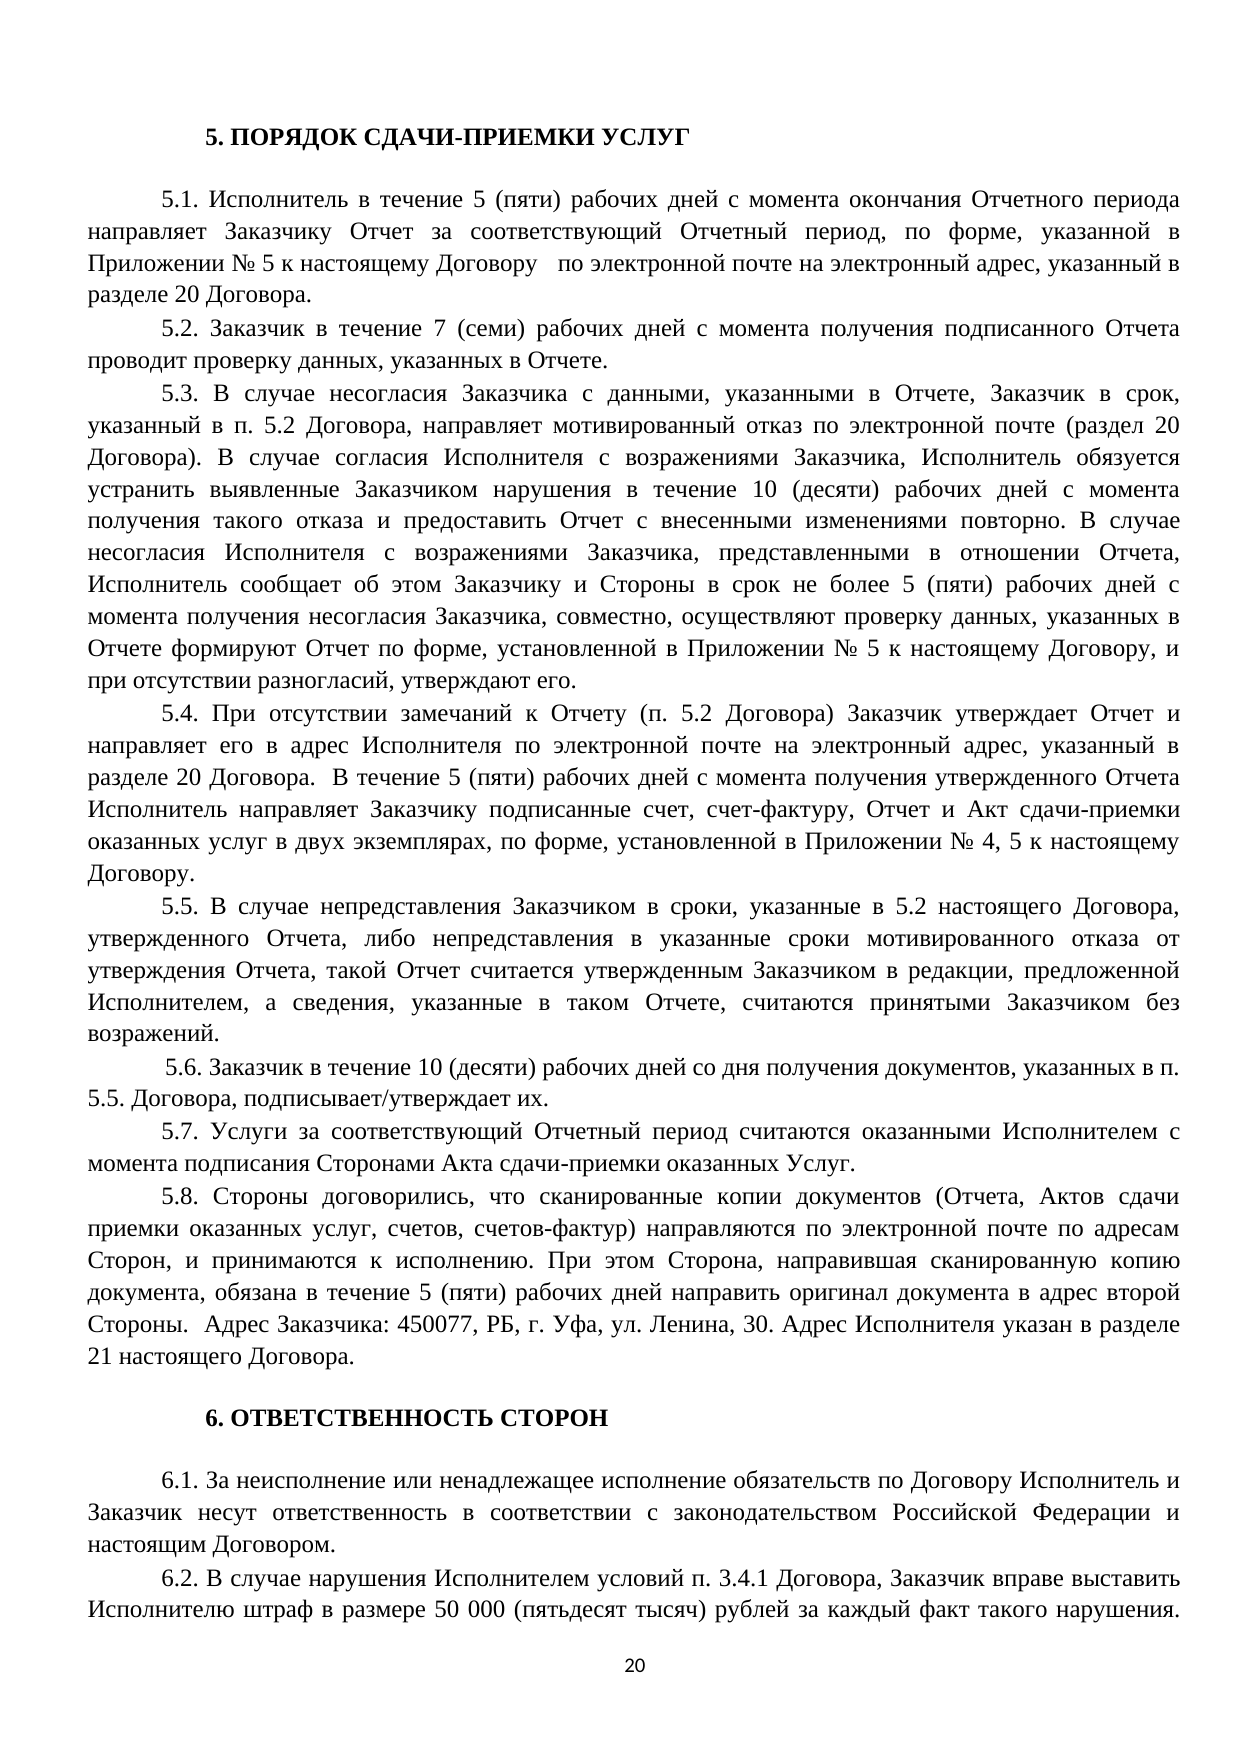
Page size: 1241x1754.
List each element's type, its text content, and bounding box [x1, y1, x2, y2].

text 5.6. Заказчик в течение 10 (десяти) рабочих дней со дня получения документов, указанных в п. [89, 1052, 1180, 1081]
text 6.1. За неисполнение или ненадлежащее исполнение обязательств по Договору Исполнитель и Заказчик несут ответственность в соответствии с законодательством Российской Федерации и настоящим Договором. [87, 1466, 1181, 1558]
text 5.1. Исполнитель в течение 5 (пяти) рабочих дней с момента окончания Отчетного периода направляет Заказчику Отчет за соответствующий Отчетный период, по форме, указанной в Приложении № 5 к настоящему Договору по электронной почте на электронный адрес, указанный в разделе 20 Договора. [87, 184, 1181, 308]
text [87, 1563, 1181, 1623]
text 5.2. Заказчик в течение 7 (семи) рабочих дней с момента получения подписанного Отчета проводит проверку данных, указанных в Отчете. [87, 313, 1181, 373]
text 5.5. В случае непредставления Заказчиком в сроки, указанные в 5.2 настоящего Договора, утвержденного Отчета, либо непредставления в указанные сроки мотивированного отказа от утверждения Отчета, такой Отчет считается утвержденным Заказчиком в редакции, предложенной Исполнителем, а сведения, указанные в таком Отчете, считаются принятыми Заказчиком без возражений. [87, 891, 1181, 1047]
text 5.4. При отсутствии замечаний к Отчету (п. 5.2 Договора) Заказчик утверждает Отчет и направляет его в адрес Исполнителя по электронной почте на электронный адрес, указанный в разделе 20 Договора. В течение 5 (пяти) рабочих дней с момента получения утвержденного Отчета Исполнитель направляет Заказчику подписанные счет, счет-фактуру, Отчет и Акт сдачи-приемки оказанных услуг в двух экземплярах, по форме, установленной в Приложении № 4, 5 к настоящему Договору. [87, 698, 1181, 886]
text 5.3. В случае несогласия Заказчика с данными, указанными в Отчете, Заказчик в срок, указанный в п. 5.2 Договора, направляет мотивированный отказ по электронной почте (раздел 20 Договора). В случае согласия Исполнителя c возражениями Заказчика, Исполнитель обязуется устранить выявленные Заказчиком нарушения в течение 10 (десяти) рабочих дней с момента получения такого отказа и предоставить Отчет с внесенными изменениями повторно. В случае несогласия Исполнителя с возражениями Заказчика, представленными в отношении Отчета, Исполнитель сообщает об этом Заказчику и Стороны в срок не более 5 (пяти) рабочих дней с момента получения несогласия Заказчика, совместно, осуществляют проверку данных, указанных в Отчете формируют Отчет по форме, установленной в Приложении № 5 к настоящему Договору, и при отсутствии разногласий, утверждают его. [87, 378, 1181, 694]
text 5.8. Стороны договорились, что сканированные копии документов (Отчета, Актов сдачи приемки оказанных услуг, счетов, счетов-фактур) направляются по электронной почте по адресам Сторон, и принимаются к исполнению. При этом Сторона, направившая сканированную копию документа, обязана в течение 5 (пяти) рабочих дней направить оригинал документа в адрес второй Стороны. Адрес Заказчика: 450077, РБ, г. Уфа, ул. Ленина, 30. Адрес Исполнителя указан в разделе 21 настоящего Договора. [87, 1181, 1181, 1369]
text 5.5. Договора, подписывает/утверждает их. [87, 1083, 1181, 1112]
text 5. ПОРЯДОК СДАЧИ-ПРИЕМКИ УСЛУГ [205, 122, 1181, 151]
text 6. ОТВЕТСТВЕННОСТЬ СТОРОН [205, 1403, 1181, 1432]
text 5.7. Услуги за соответствующий Отчетный период считаются оказанными Исполнителем с момента подписания Сторонами Акта сдачи-приемки оказанных Услуг. [87, 1116, 1181, 1177]
